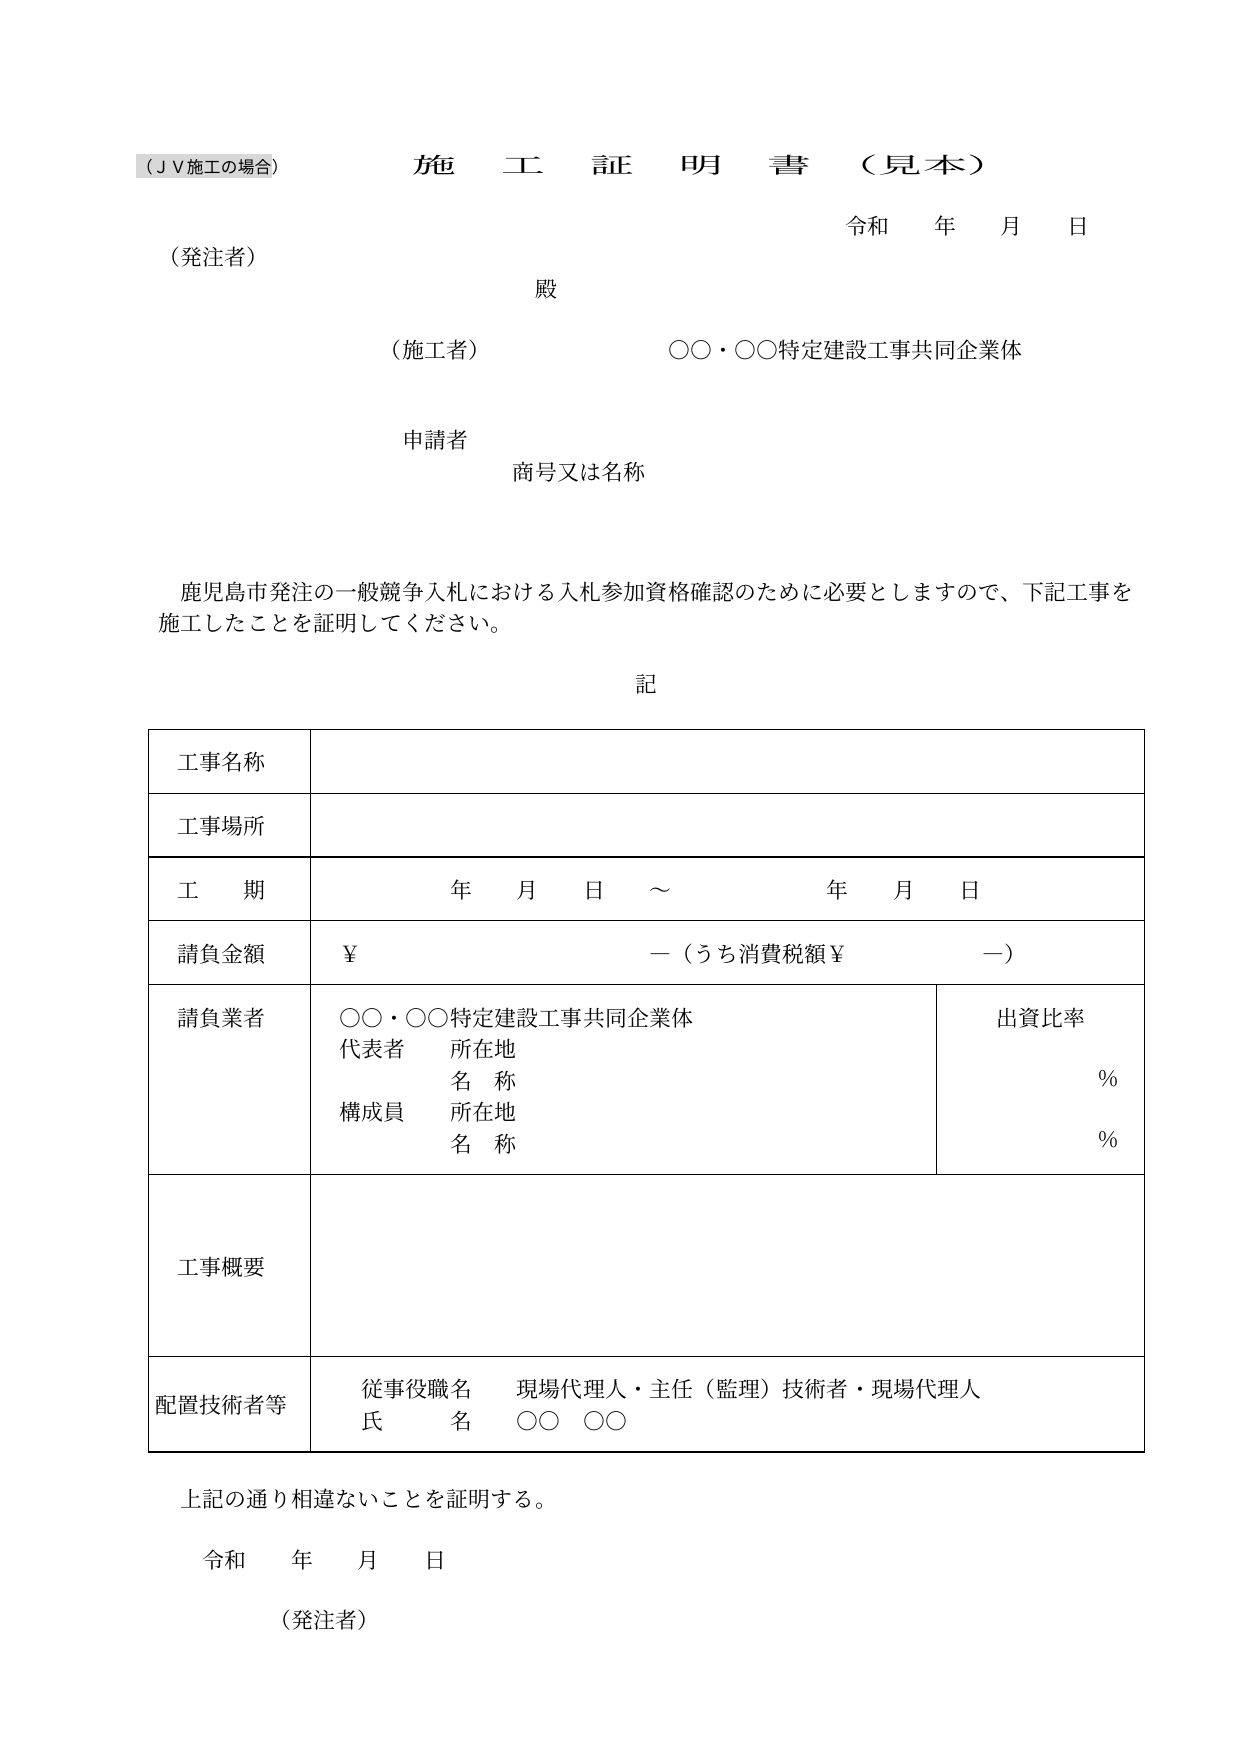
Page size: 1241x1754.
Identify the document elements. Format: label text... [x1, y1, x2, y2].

table_cell 配置技術者等 [149, 1357, 310, 1451]
table_cell [311, 1175, 1144, 1356]
text 殿 [136, 272, 1156, 303]
table_cell 工事概要 [149, 1175, 310, 1356]
table_cell 工 期 [149, 858, 310, 920]
text 商号又は名称 [136, 455, 1156, 486]
subtitle 記 [136, 667, 1156, 699]
text （発注者） [136, 241, 1156, 272]
table_cell 請負業者 [149, 985, 310, 1174]
table_cell 請負金額 [149, 921, 310, 984]
table_cell 従事役職名 現場代理人・主任（監理）技術者・現場代理人 氏 名 ○○ ○○ [311, 1357, 1144, 1451]
table_cell ￥ ―（うち消費税額￥ ―） [311, 921, 1144, 984]
text 上記の通り相違ないことを証明する。 [136, 1482, 1156, 1513]
text （施工者） ○○・○○特定建設工事共同企業体 [136, 333, 1156, 364]
table_cell 工事場所 [149, 794, 310, 856]
table_cell 年 月 日 ～ 年 月 日 [311, 858, 1144, 920]
text 令和 年 月 日 [136, 1543, 1156, 1574]
text （発注者） [136, 1604, 1156, 1635]
table_cell ○○・○○特定建設工事共同企業体 代表者 所在地 名 称 構成員 所在地 名 称 [311, 985, 936, 1174]
table_header 工事名称 [149, 730, 310, 792]
text 令和 年 月 日 [136, 209, 1156, 241]
text 鹿児島市発注の一般競争入札における入札参加資格確認のために必要としますので、下記工事を施工したことを証明してください。 [136, 575, 1156, 638]
table_header [311, 730, 1144, 792]
text 申請者 [136, 423, 1156, 455]
text （ＪＶ施工の場合） 施 工 証 明 書 （見本） [136, 148, 1156, 179]
table_cell 出資比率 ％ ％ [937, 985, 1144, 1174]
table_cell [311, 794, 1144, 856]
